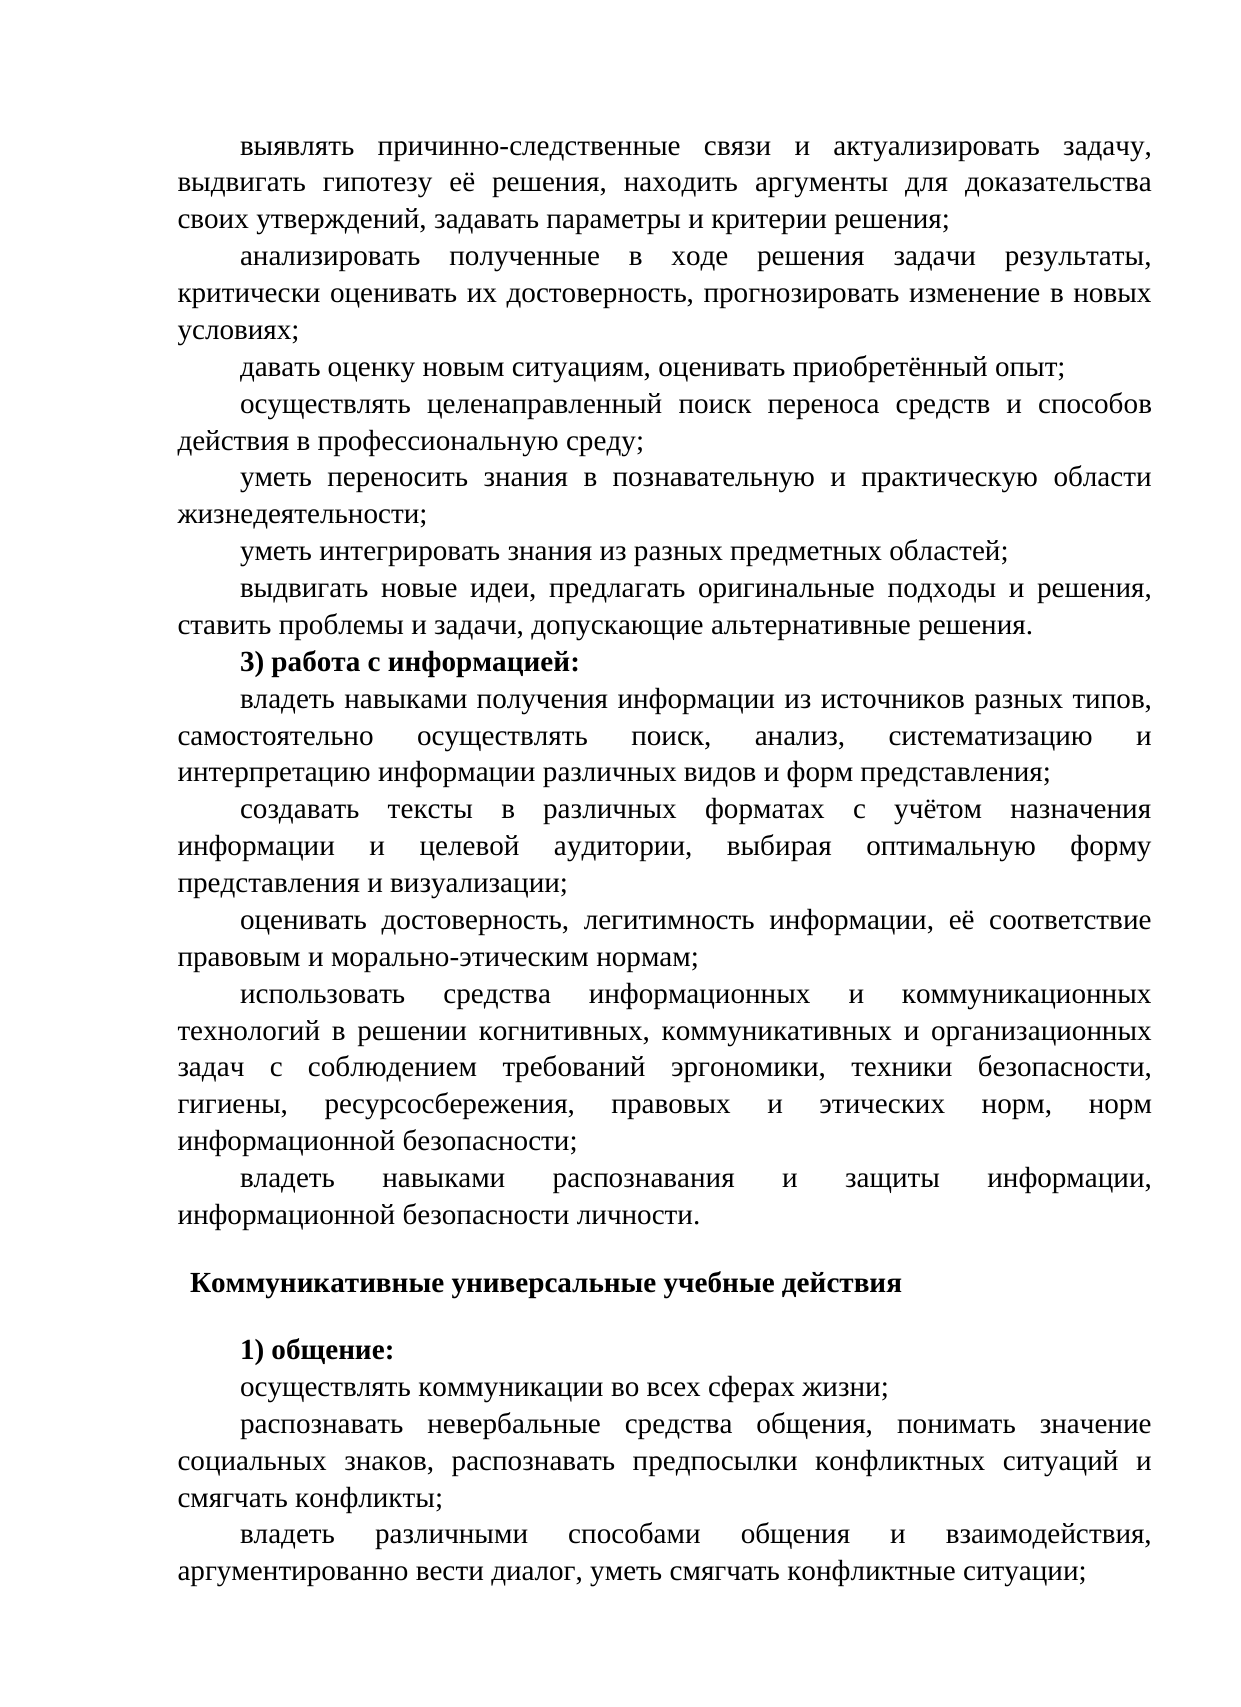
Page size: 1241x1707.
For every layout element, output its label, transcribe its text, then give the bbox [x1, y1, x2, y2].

text 3) работа с информацией: [177, 644, 1152, 677]
text создавать тексты в различных форматах с учётом назначения информации и целевой аудитории, выбирая оптимальную форму представления и визуализации; [177, 791, 1152, 899]
text владеть навыками получения информации из источников разных типов, самостоятельно осуществлять поиск, анализ, систематизацию и интерпретацию информации различных видов и форм представления; [177, 681, 1152, 788]
text осуществлять целенаправленный поиск переноса средств и способов действия в профессиональную среду; [177, 386, 1152, 456]
text распознавать невербальные средства общения, понимать значение социальных знаков, распознавать предпосылки конфликтных ситуаций и смягчать конфликты; [177, 1406, 1152, 1513]
text уметь переносить знания в познавательную и практическую области жизнедеятельности; [177, 459, 1152, 530]
text оценивать достоверность, легитимность информации, её соответствие правовым и морально-этическим нормам; [177, 902, 1152, 972]
text выявлять причинно-следственные связи и актуализировать задачу, выдвигать гипотезу её решения, находить аргументы для доказательства своих утверждений, задавать параметры и критерии решения; [177, 128, 1152, 235]
text владеть различными способами общения и взаимодействия, аргументированно вести диалог, уметь смягчать конфликтные ситуации; [177, 1517, 1152, 1587]
text давать оценку новым ситуациям, оценивать приобретённый опыт; [177, 349, 1152, 382]
text уметь интегрировать знания из разных предметных областей; [177, 533, 1152, 567]
text осуществлять коммуникации во всех сферах жизни; [177, 1369, 1152, 1403]
text анализировать полученные в ходе решения задачи результаты, критически оценивать их достоверность, прогнозировать изменение в новых условиях; [177, 238, 1152, 346]
text владеть навыками распознавания и защиты информации, информационной безопасности личности. [177, 1160, 1152, 1231]
text Коммуникативные универсальные учебные действия [190, 1265, 1152, 1298]
text выдвигать новые идеи, предлагать оригинальные подходы и решения, ставить проблемы и задачи, допускающие альтернативные решения. [177, 570, 1152, 641]
text использовать средства информационных и коммуникационных технологий в решении когнитивных, коммуникативных и организационных задач с соблюдением требований эргономики, техники безопасности, гигиены, ресурсосбережения, правовых и этических норм, норм информационной безопасности; [177, 976, 1152, 1157]
text 1) общение: [177, 1332, 1152, 1366]
